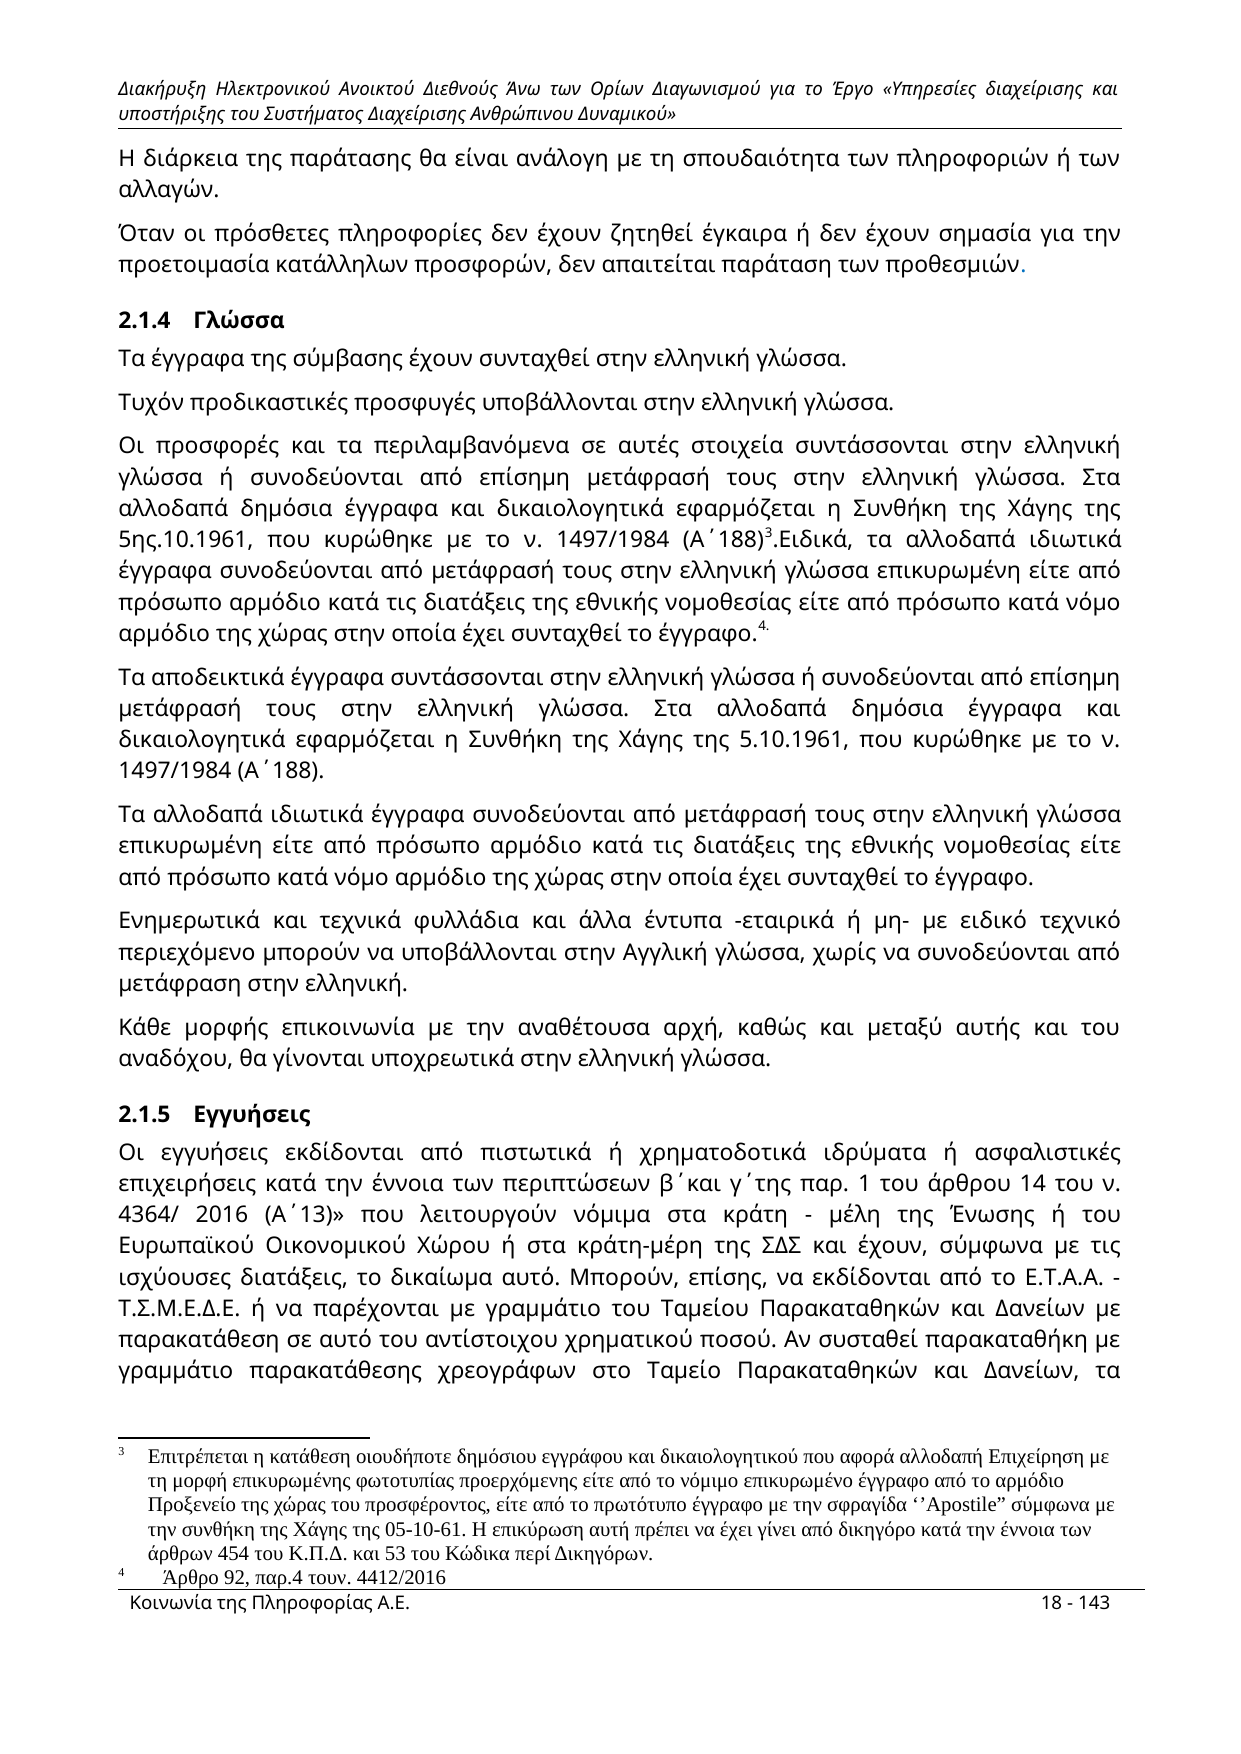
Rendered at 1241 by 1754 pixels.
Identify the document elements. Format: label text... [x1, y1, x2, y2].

text Η διάρκεια της παράτασης θα είναι ανάλογη με τη σπουδαιότητα των πληροφοριών ή των αλλαγών. [118, 142, 1122, 204]
text Κάθε μορφής επικοινωνία με την αναθέτουσα αρχή, καθώς και μεταξύ αυτής και του αναδόχου, θα γίνονται υποχρεωτικά στην ελληνική γλώσσα. [118, 1010, 1122, 1073]
subtitle Γλώσσα [118, 304, 1122, 335]
text Τα αποδεικτικά έγγραφα συντάσσονται στην ελληνική γλώσσα ή συνοδεύονται από επίσημη μετάφρασή τους στην ελληνική γλώσσα. Στα αλλοδαπά δημόσια έγγραφα και δικαιολογητικά εφαρμόζεται η Συνθήκη της Χάγης της 5.10.1961, που κυρώθηκε με το ν. 1497/1984 (Α΄188). [118, 660, 1122, 785]
text Ενημερωτικά και τεχνικά φυλλάδια και άλλα έντυπα -εταιρικά ή μη- με ειδικό τεχνικό περιεχόμενο μπορούν να υποβάλλονται στην Αγγλική γλώσσα, χωρίς να συνοδεύονται από μετάφραση στην ελληνική. [118, 904, 1122, 998]
text Τυχόν προδικαστικές προσφυγές υποβάλλονται στην ελληνική γλώσσα. [118, 385, 1122, 417]
text Τα αλλοδαπά ιδιωτικά έγγραφα συνοδεύονται από μετάφρασή τους στην ελληνική γλώσσα επικυρωμένη είτε από πρόσωπο αρμόδιο κατά τις διατάξεις της εθνικής νομοθεσίας είτε από πρόσωπο κατά νόμο αρμόδιο της χώρας στην οποία έχει συνταχθεί το έγγραφο. [118, 798, 1122, 892]
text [118, 1135, 1122, 1385]
text Οι προσφορές και τα περιλαμβανόμενα σε αυτές στοιχεία συντάσσονται στην ελληνική γλώσσα ή συνοδεύονται από επίσημη μετάφρασή τους στην ελληνική γλώσσα. Στα αλλοδαπά δημόσια έγγραφα και δικαιολογητικά εφαρμόζεται η Συνθήκη της Χάγης της 5ης.10.1961, που κυρώθηκε με το ν. 1497/1984 (Α΄188).Ειδικά, τα αλλοδαπά ιδιωτικά έγγραφα συνοδεύονται από μετάφρασή τους στην ελληνική γλώσσα επικυρωμένη είτε από πρόσωπο αρμόδιο κατά τις διατάξεις της εθνικής νομοθεσίας είτε από πρόσωπο κατά νόμο αρμόδιο της χώρας στην οποία έχει συνταχθεί το έγγραφο.. [118, 429, 1122, 648]
text Όταν οι πρόσθετες πληροφορίες δεν έχουν ζητηθεί έγκαιρα ή δεν έχουν σημασία για την προετοιμασία κατάλληλων προσφορών, δεν απαιτείται παράταση των προθεσμιών. [118, 217, 1122, 279]
subtitle Εγγυήσεις [118, 1098, 1122, 1129]
text Τα έγγραφα της σύμβασης έχουν συνταχθεί στην ελληνική γλώσσα. [118, 342, 1122, 373]
